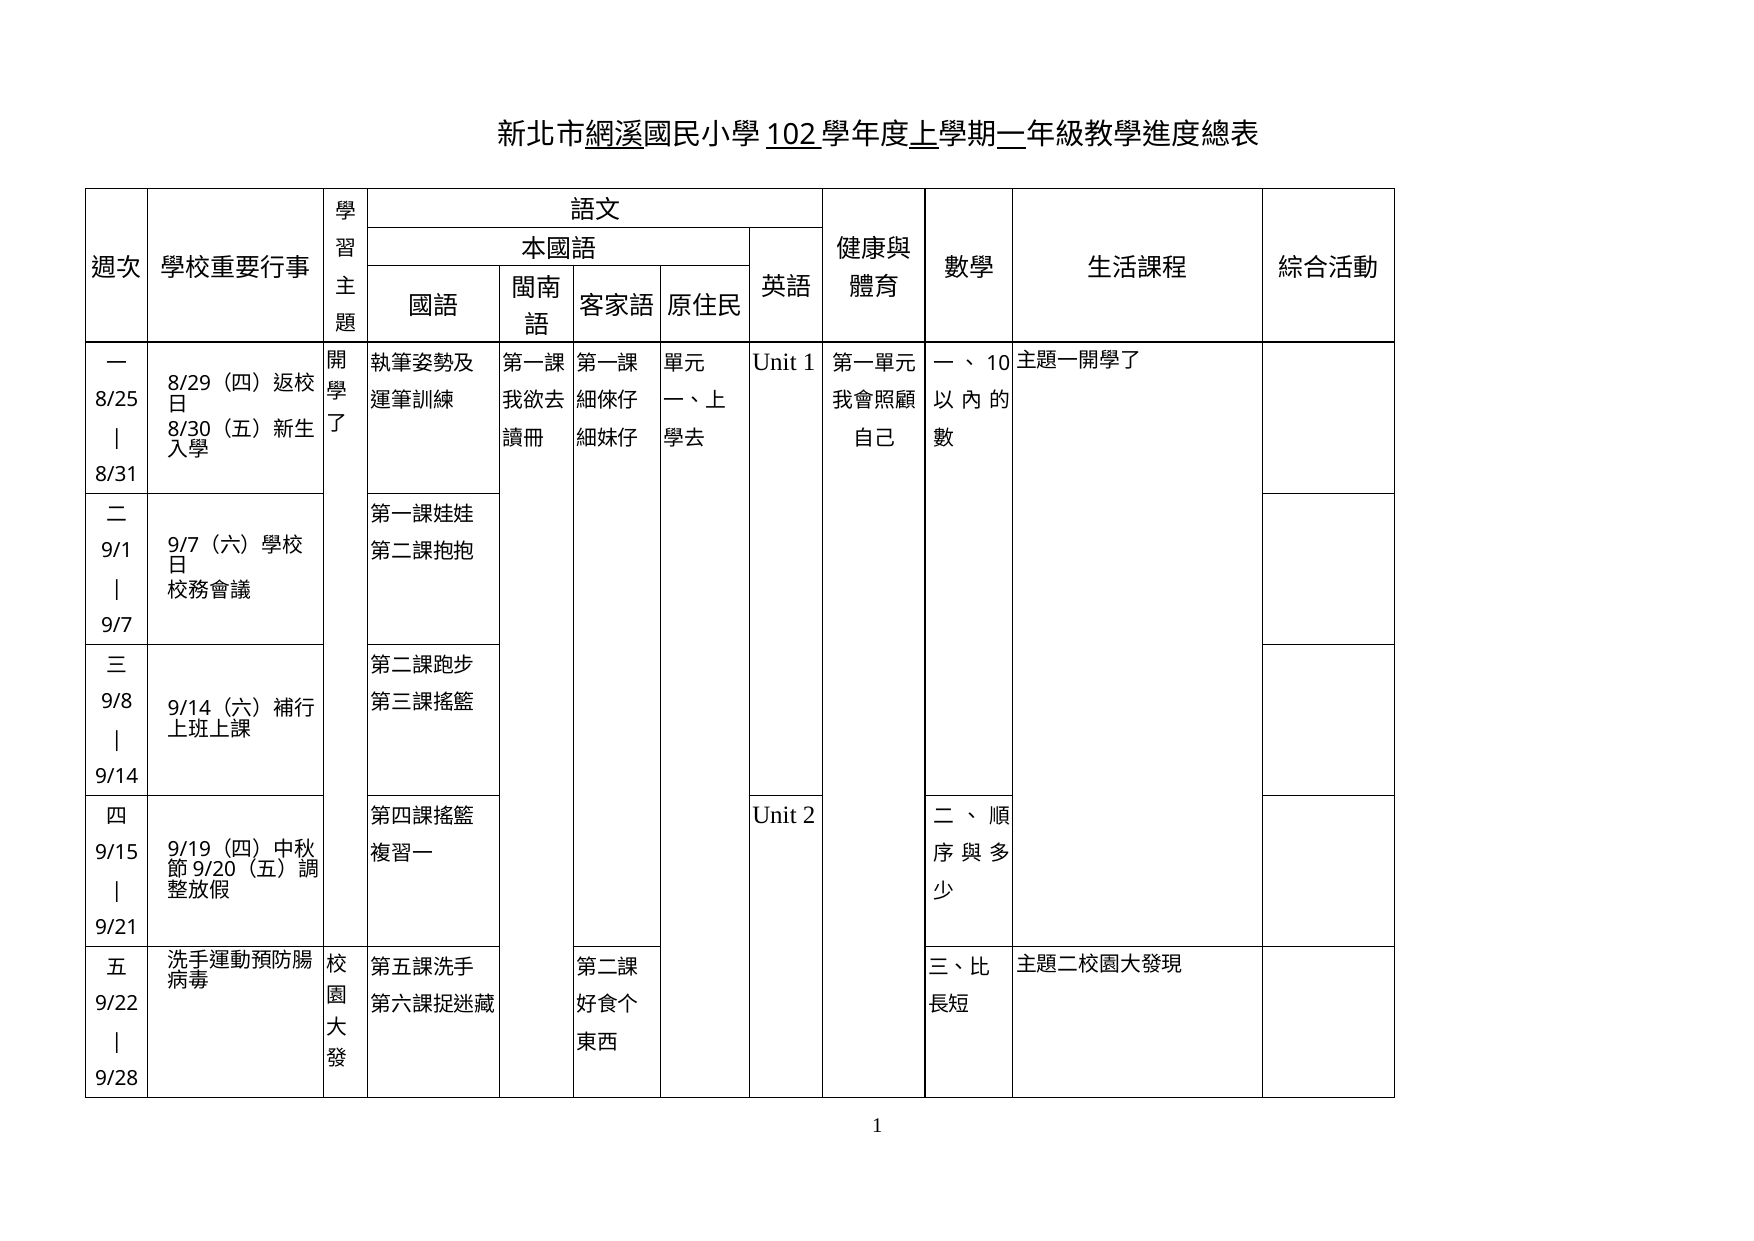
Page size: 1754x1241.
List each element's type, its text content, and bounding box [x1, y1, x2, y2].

table_header 數學 [926, 189, 1012, 341]
table_cell 第一課娃娃 第二課抱抱 [368, 494, 499, 643]
table_header 學校重要行事 [148, 189, 323, 341]
table_cell 單元一、上學去 [661, 343, 749, 1097]
table_cell Unit 1 [750, 343, 822, 794]
table_header 週次 [86, 189, 147, 341]
text 新北市網溪國民小學102學年度上學期一年級教學進度總表 [89, 94, 1665, 169]
table_cell 三 9/8 | 9/14 [86, 645, 147, 794]
table_cell 國語 [368, 266, 499, 341]
table_cell 一 8/25 | 8/31 [86, 343, 147, 492]
table_cell [1263, 947, 1394, 1097]
table_cell 主題一開學了 [1013, 343, 1262, 946]
table_cell 本國語 [368, 228, 749, 265]
table_header 健康與體育 [823, 189, 924, 341]
table_header 生活課程 [1013, 189, 1262, 341]
table_cell 第一單元 我會照顧自己 [823, 343, 924, 1097]
table_cell 第一課我欲去讀冊 [500, 343, 573, 1097]
table_cell 8/29（四）返校日 8/30（五）新生入學 [148, 343, 323, 492]
table_cell 客家語 [574, 266, 660, 341]
table_cell 閩南語 [500, 266, 573, 341]
table_cell 第二課好食个東西 [574, 947, 660, 1097]
table_cell 二 9/1 | 9/7 [86, 494, 147, 643]
table_cell 三、比長短 [926, 947, 1012, 1097]
table_cell [1263, 796, 1394, 946]
table_cell 9/7（六）學校日 校務會議 [148, 494, 323, 643]
table_cell 9/14（六）補行上班上課 [148, 645, 323, 794]
table_cell 執筆姿勢及 運筆訓練 [368, 343, 499, 492]
table_cell 一、10以內的數 [926, 343, 1012, 794]
table_cell 校園大發現 [324, 947, 367, 1097]
table_header 語文 [368, 189, 822, 227]
table_cell Unit 2 [750, 796, 822, 1097]
table_cell 英語 [750, 228, 822, 341]
table_cell 第五課洗手 第六課捉迷藏 [368, 947, 499, 1097]
table_cell 五 9/22 | 9/28 [86, 947, 147, 1097]
table_cell 主題二校園大發現 [1013, 947, 1262, 1097]
table_cell 原住民 [661, 266, 749, 341]
table_cell 洗手運動預防腸病毒 [148, 947, 323, 1097]
table_cell 第四課搖籃 複習一 [368, 796, 499, 946]
table_cell 第一課細倈仔細妹仔 [574, 343, 660, 946]
table_cell 二、順序與多少 [926, 796, 1012, 946]
table_cell 開 學 了 [324, 343, 367, 946]
table_cell [1263, 494, 1394, 643]
table_cell 四 9/15 | 9/21 [86, 796, 147, 946]
table_cell 9/19（四）中秋節9/20（五）調整放假 [148, 796, 323, 946]
table_cell [1263, 645, 1394, 794]
table_cell 第二課跑步 第三課搖籃 [368, 645, 499, 794]
table_header 綜合活動 [1263, 189, 1394, 341]
table_cell [1263, 343, 1394, 492]
table_header 學習 主題 [324, 189, 367, 341]
